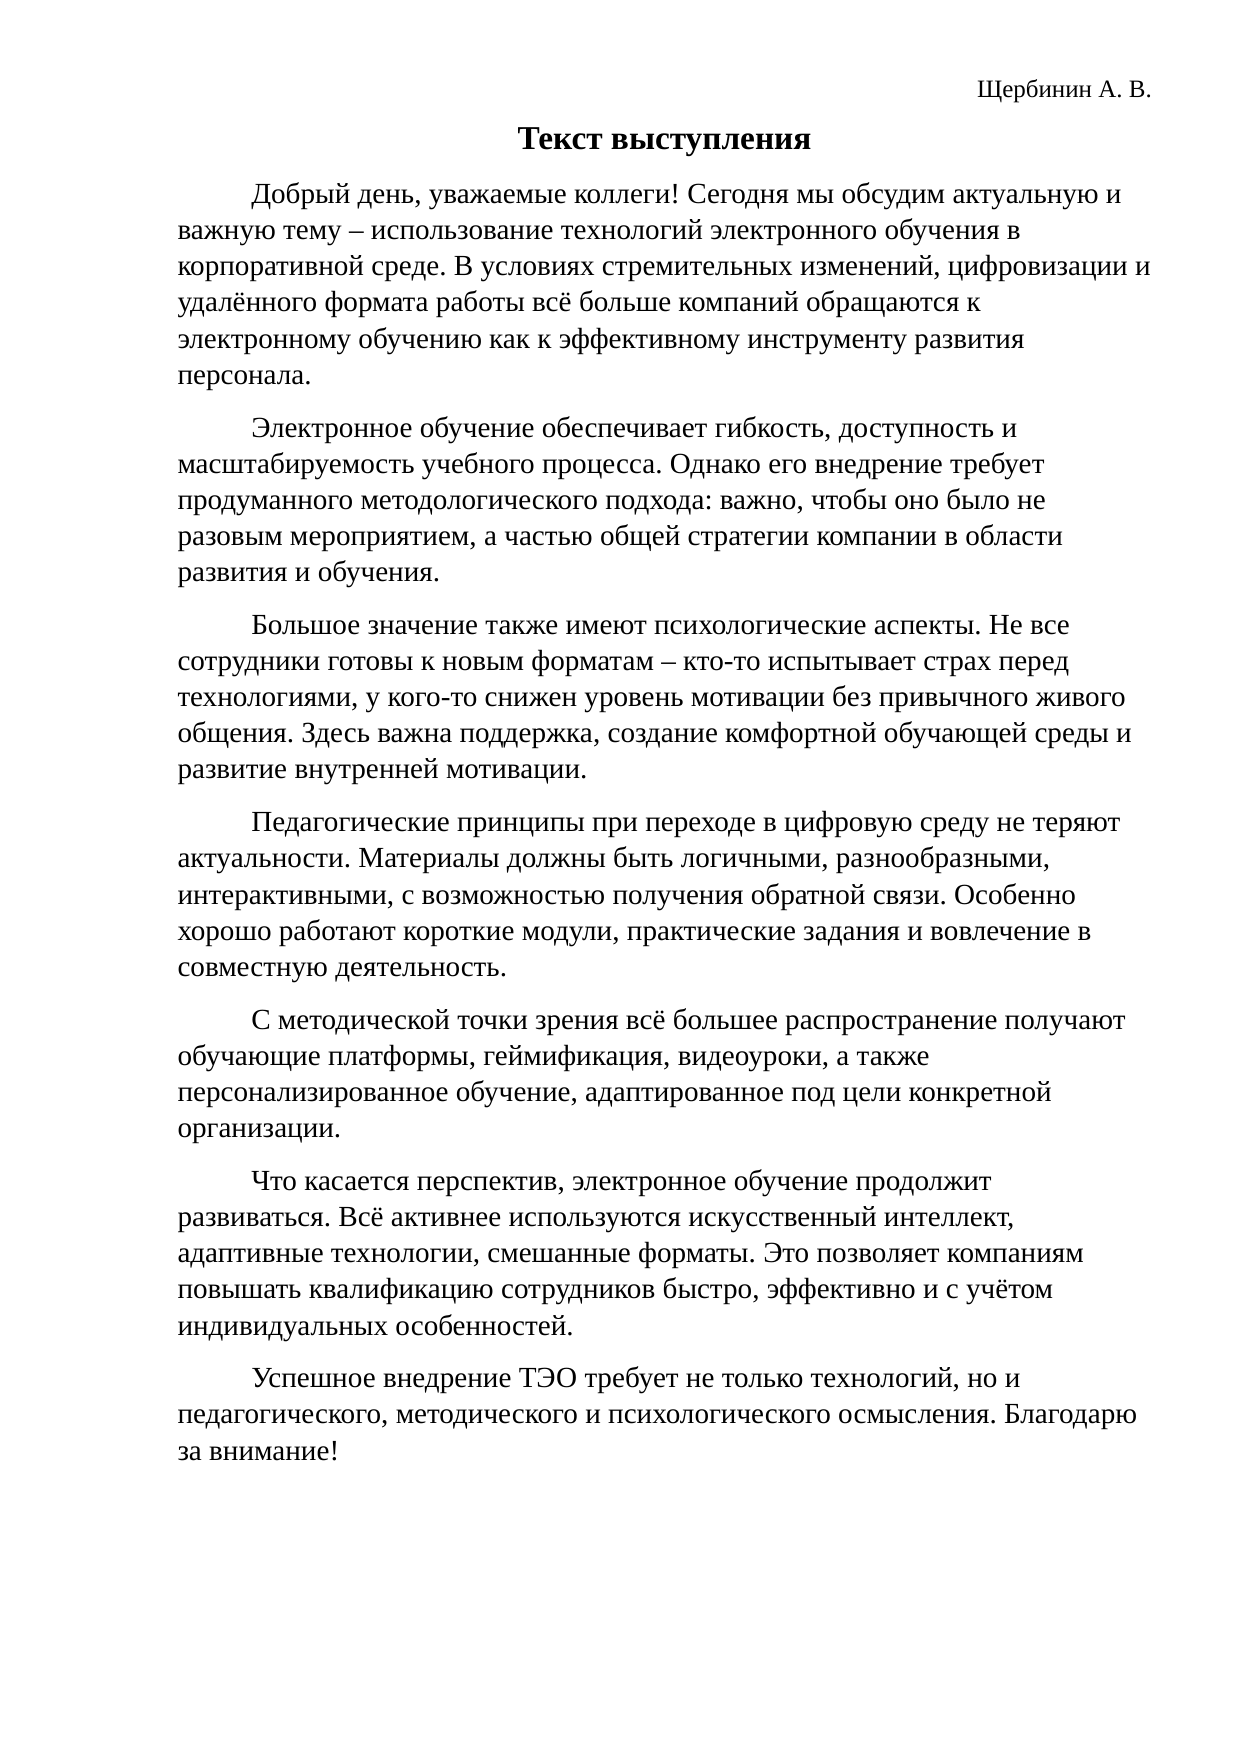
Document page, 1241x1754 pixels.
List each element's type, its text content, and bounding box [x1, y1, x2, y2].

text Успешное внедрение ТЭО требует не только технологий, но и педагогического, методического и психологического осмысления. Благодарю за внимание! [177, 1361, 1152, 1466]
text Электронное обучение обеспечивает гибкость, доступность и масштабируемость учебного процесса. Однако его внедрение требует продуманного методологического подхода: важно, чтобы оно было не разовым мероприятием, а частью общей стратегии компании в области развития и обучения. [177, 410, 1152, 588]
text Что касается перспектив, электронное обучение продолжит развиваться. Всё активнее используются искусственный интеллект, адаптивные технологии, смешанные форматы. Это позволяет компаниям повышать квалификацию сотрудников быстро, эффективно и с учётом индивидуальных особенностей. [177, 1163, 1152, 1341]
text Большое значение также имеют психологические аспекты. Не все сотрудники готовы к новым форматам – кто-то испытывает страх перед технологиями, у кого-то снижен уровень мотивации без привычного живого общения. Здесь важна поддержка, создание комфортной обучающей среды и развитие внутренней мотивации. [177, 607, 1152, 785]
text С методической точки зрения всё большее распространение получают обучающие платформы, геймификация, видеоуроки, а также персонализированное обучение, адаптированное под цели конкретной организации. [177, 1002, 1152, 1144]
text Добрый день, уважаемые коллеги! Сегодня мы обсудим актуальную и важную тему – использование технологий электронного обучения в корпоративной среде. В условиях стремительных изменений, цифровизации и удалённого формата работы всё больше компаний обращаются к электронному обучению как к эффективному инструменту развития персонала. [177, 176, 1152, 390]
text Педагогические принципы при переходе в цифровую среду не теряют актуальности. Материалы должны быть логичными, разнообразными, интерактивными, с возможностью получения обратной связи. Особенно хорошо работают короткие модули, практические задания и вовлечение в совместную деятельность. [177, 804, 1152, 983]
text Текст выступления [177, 118, 1152, 156]
